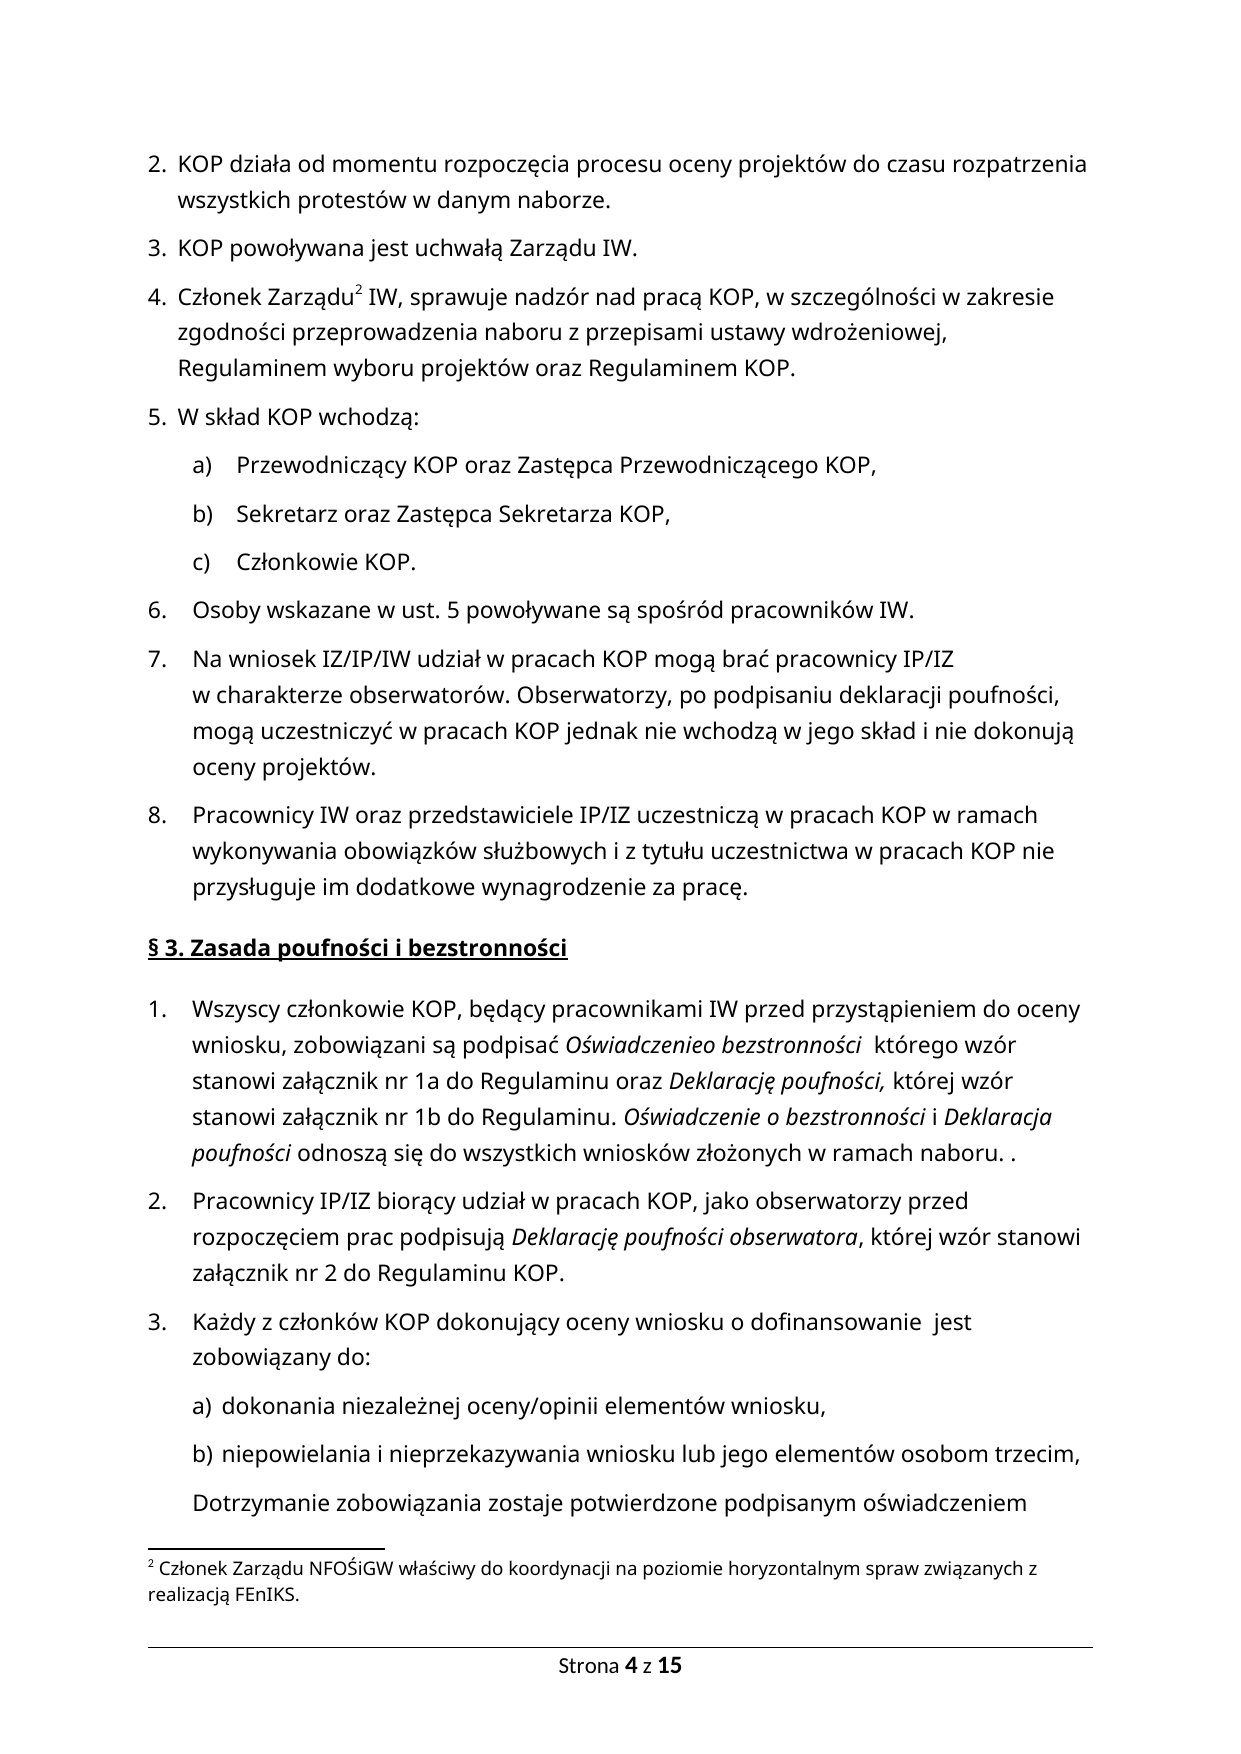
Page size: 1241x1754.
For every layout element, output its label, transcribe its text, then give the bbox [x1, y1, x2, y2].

list Pracownicy IP/IZ biorący udział w pracach KOP, jako obserwatorzy przed rozpoczęciem prac podpisują Deklarację poufności obserwatora, której wzór stanowi załącznik nr 2 do Regulaminu KOP. [148, 1185, 1093, 1288]
list dokonania niezależnej oceny/opinii elementów wniosku, [192, 1390, 1093, 1421]
list Pracownicy IW oraz przedstawiciele IP/IZ uczestniczą w pracach KOP w ramach wykonywania obowiązków służbowych i z tytułu uczestnictwa w pracach KOP nie przysługuje im dodatkowe wynagrodzenie za pracę. [148, 799, 1093, 902]
list Członkowie KOP. [192, 546, 1093, 577]
subtitle § 3. Zasada poufności i bezstronności [148, 932, 1093, 963]
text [192, 1487, 1093, 1518]
list W skład KOP wchodzą: [148, 401, 1093, 432]
list Wszyscy członkowie KOP, będący pracownikami IW przed przystąpieniem do oceny wniosku, zobowiązani są podpisać Oświadczenieo bezstronności którego wzór stanowi załącznik nr 1a do Regulaminu oraz Deklarację poufności, której wzór stanowi załącznik nr 1b do Regulaminu. Oświadczenie o bezstronności i Deklaracja poufności odnoszą się do wszystkich wniosków złożonych w ramach naboru. . [148, 993, 1093, 1168]
list KOP działa od momentu rozpoczęcia procesu oceny projektów do czasu rozpatrzenia wszystkich protestów w danym naborze. [148, 148, 1093, 215]
list niepowielania i nieprzekazywania wniosku lub jego elementów osobom trzecim, [192, 1438, 1093, 1469]
list Przewodniczący KOP oraz Zastępca Przewodniczącego KOP, [192, 449, 1093, 480]
list KOP powoływana jest uchwałą Zarządu IW. [148, 232, 1093, 263]
list Osoby wskazane w ust. 5 powoływane są spośród pracowników IW. [148, 594, 1093, 626]
list Sekretarz oraz Zastępca Sekretarza KOP, [192, 498, 1093, 529]
list Na wniosek IZ/IP/IW udział w pracach KOP mogą brać pracownicy IP/IZ w charakterze obserwatorów. Obserwatorzy, po podpisaniu deklaracji poufności, mogą uczestniczyć w pracach KOP jednak nie wchodzą w jego skład i nie dokonują oceny projektów. [148, 643, 1093, 782]
list Członek Zarządu IW, sprawuje nadzór nad pracą KOP, w szczególności w zakresie zgodności przeprowadzenia naboru z przepisami ustawy wdrożeniowej, Regulaminem wyboru projektów oraz Regulaminem KOP. [148, 280, 1093, 383]
list Każdy z członków KOP dokonujący oceny wniosku o dofinansowanie jest zobowiązany do: [148, 1305, 1093, 1373]
